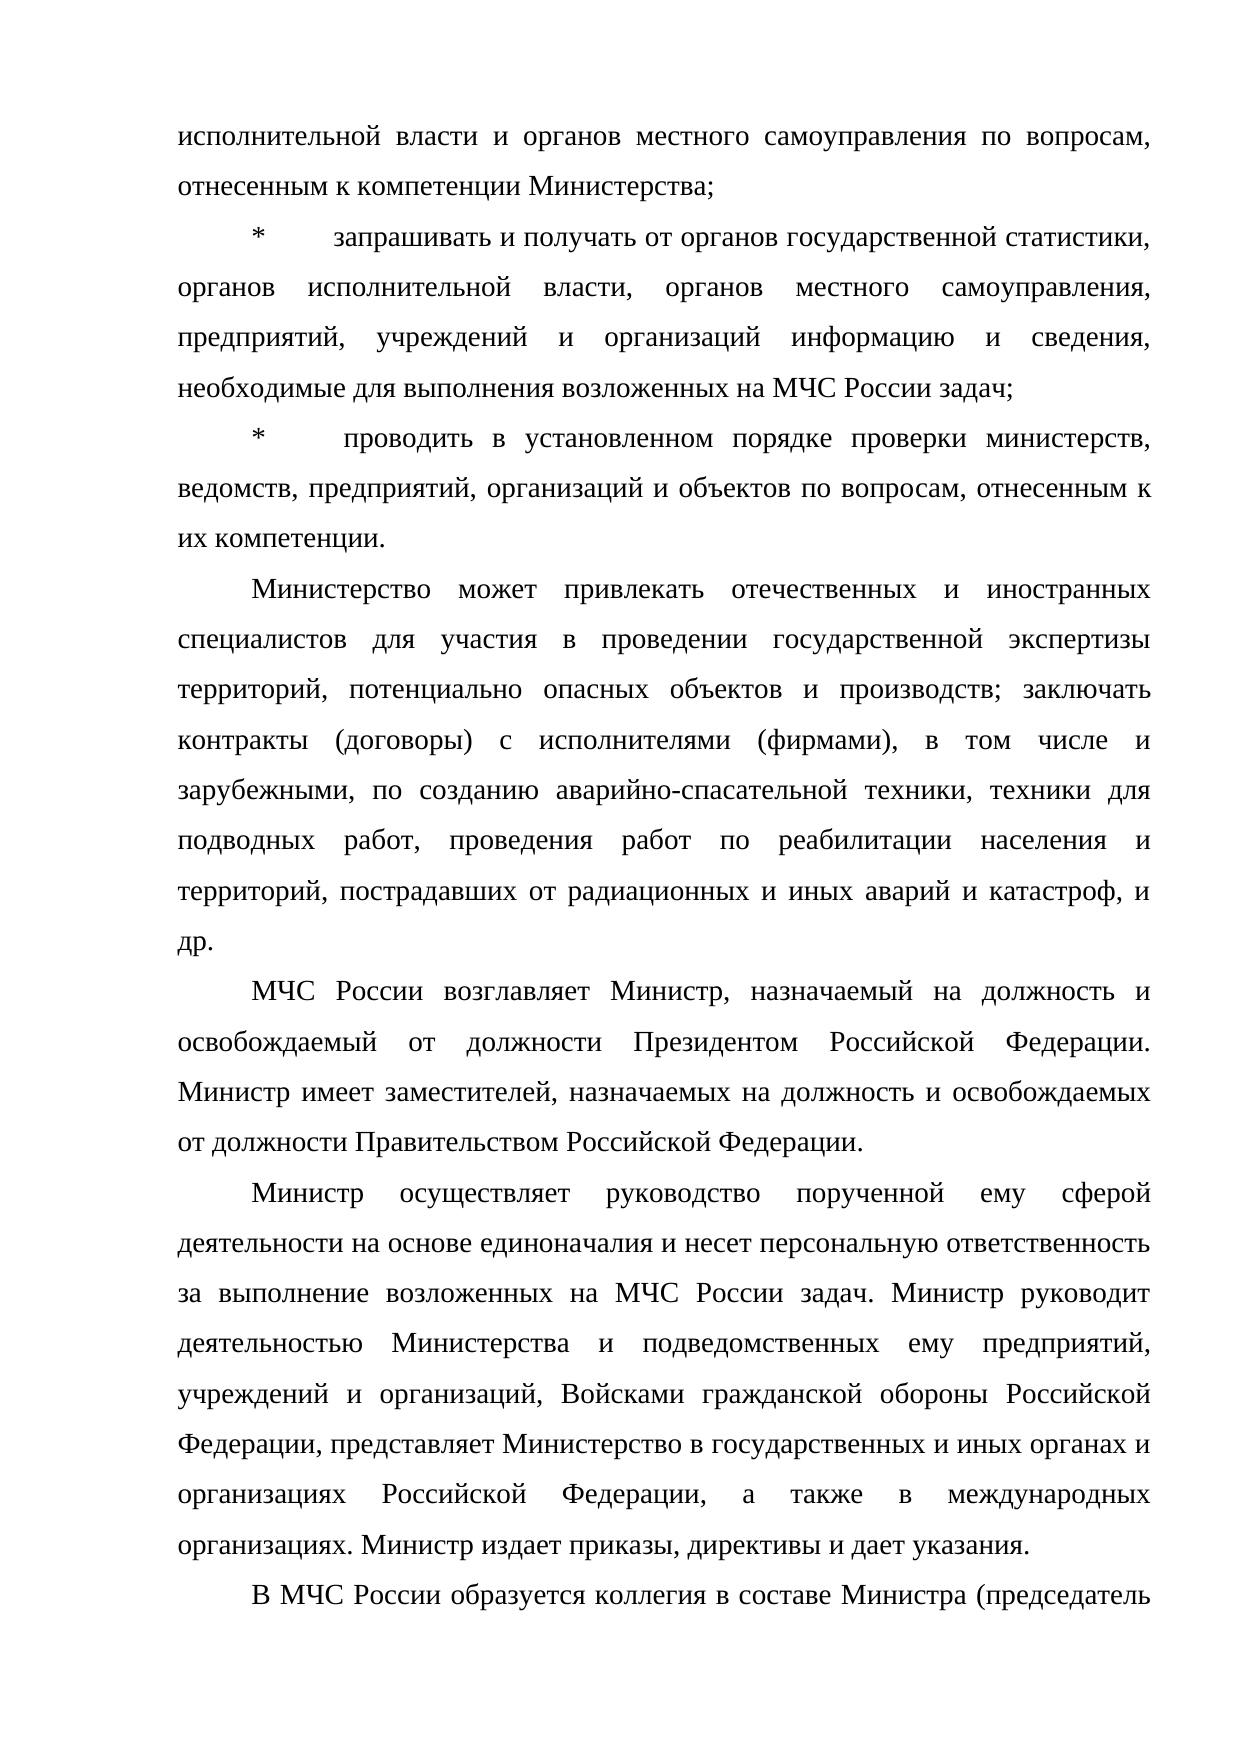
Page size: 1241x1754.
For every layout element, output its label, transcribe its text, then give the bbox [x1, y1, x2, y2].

text МЧС России возглавляет Министр, назначаемый на должность и освобождаемый от должности Президентом Российской Федерации. Министр имеет заместителей, назначаемых на должность и освобождаемых от должности Правительством Российской Федерации. [177, 973, 1152, 1158]
list проводить в установленном порядке проверки министерств, ведомств, предприятий, организаций и объектов по вопросам, отнесенным к их компетенции. [177, 420, 1152, 554]
text Министр осуществляет руководство порученной ему сферой деятельности на основе единоначалия и несет персональную ответственность за выполнение возложенных на МЧС России задач. Министр руководит деятельностью Министерства и подведомственных ему предприятий, учреждений и организаций, Войсками гражданской обороны Российской Федерации, представляет Министерство в государственных и иных органах и организациях Российской Федерации, а также в международных организациях. Министр издает приказы, директивы и дает указания. [177, 1175, 1152, 1560]
list запрашивать и получать от органов государственной статистики, органов исполнительной власти, органов местного самоуправления, предприятий, учреждений и организаций информацию и сведения, необходимые для выполнения возложенных на МЧС России задач; [177, 219, 1152, 403]
text Министерство может привлекать отечественных и иностранных специалистов для участия в проведении государственной экспертизы территорий, потенциально опасных объектов и производств; заключать контракты (договоры) с исполнителями (фирмами), в том числе и зарубежными, по созданию аварийно-спасательной техники, техники для подводных работ, проведения работ по реабилитации населения и территорий, пострадавших от радиационных и иных аварий и катастроф, и др. [177, 571, 1152, 957]
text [177, 1577, 1152, 1611]
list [177, 118, 1152, 202]
